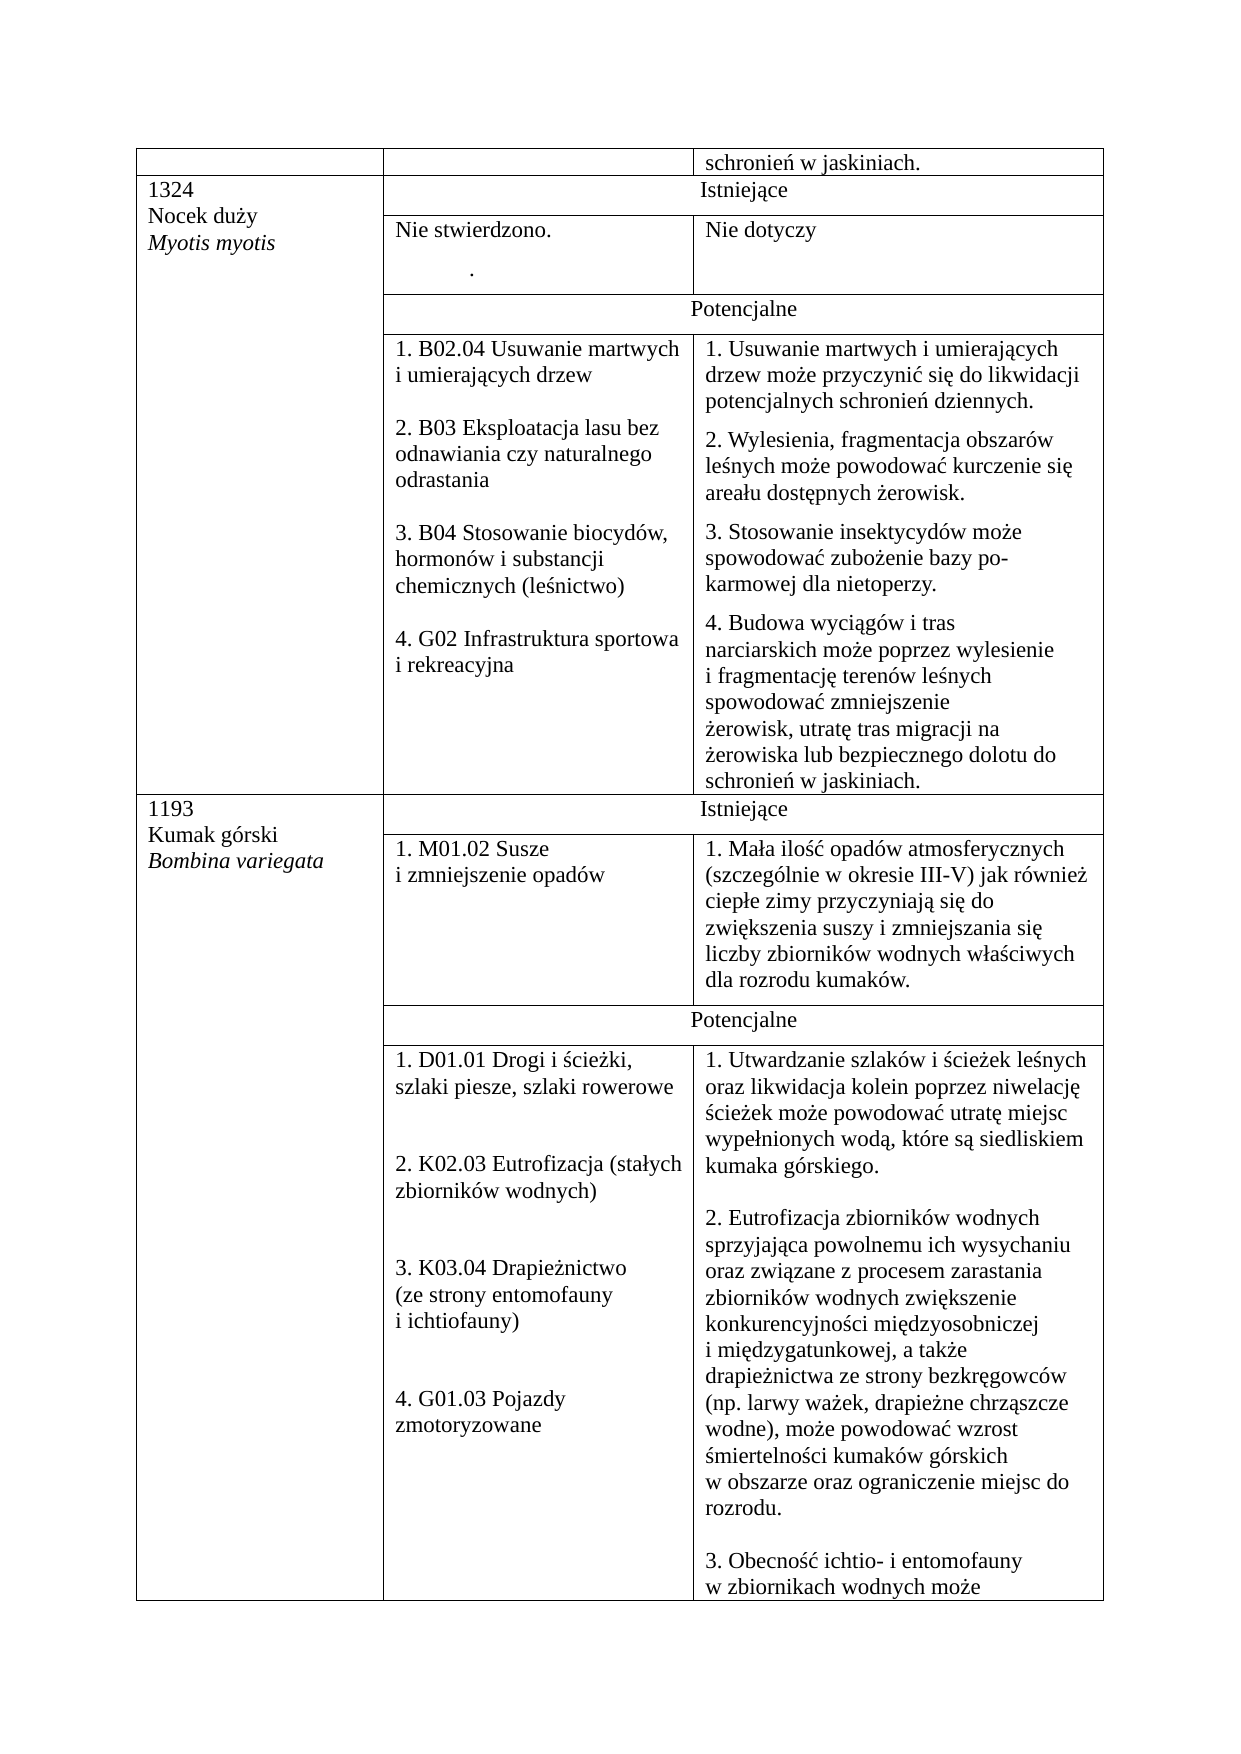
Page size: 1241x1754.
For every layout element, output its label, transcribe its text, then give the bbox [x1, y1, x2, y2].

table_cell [694, 149, 1103, 175]
table_cell 1324 Nocek duży Myotis myotis [137, 176, 383, 794]
table_cell Nie stwierdzono. . [384, 216, 693, 294]
table_cell Potencjalne [384, 295, 1103, 334]
table_cell 1. Usuwanie martwych i umierających drzew może przyczynić się do likwidacji potencjalnych schronień dziennych. 2. Wylesienia, fragmentacja obszarów leśnych może powodować kurczenie się areału dostępnych żerowisk. 3. Stosowanie insektycydów może spowodować zubożenie bazy po-karmowej dla nietoperzy. 4. Budowa wyciągów i tras narciarskich może poprzez wylesienie i fragmentację terenów leśnych spowodować zmniejszenie żerowisk, utratę tras migracji na żerowiska lub bezpiecznego dolotu do schronień w jaskiniach. [694, 335, 1103, 794]
table_cell Nie dotyczy [694, 216, 1103, 294]
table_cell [384, 149, 693, 175]
table_cell 1193 Kumak górski Bombina variegata [137, 795, 383, 1600]
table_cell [694, 1046, 1103, 1600]
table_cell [384, 1046, 693, 1600]
table_cell Istniejące [384, 795, 1103, 834]
table_cell Potencjalne [384, 1006, 1103, 1045]
table_cell 1. M01.02 Susze i zmniejszenie opadów [384, 835, 693, 1005]
table_cell 1. Mała ilość opadów atmosferycznych (szczególnie w okresie III-V) jak również ciepłe zimy przyczyniają się do zwiększenia suszy i zmniejszania się liczby zbiorników wodnych właściwych dla rozrodu kumaków. [694, 835, 1103, 1005]
table_cell Istniejące [384, 176, 1103, 215]
